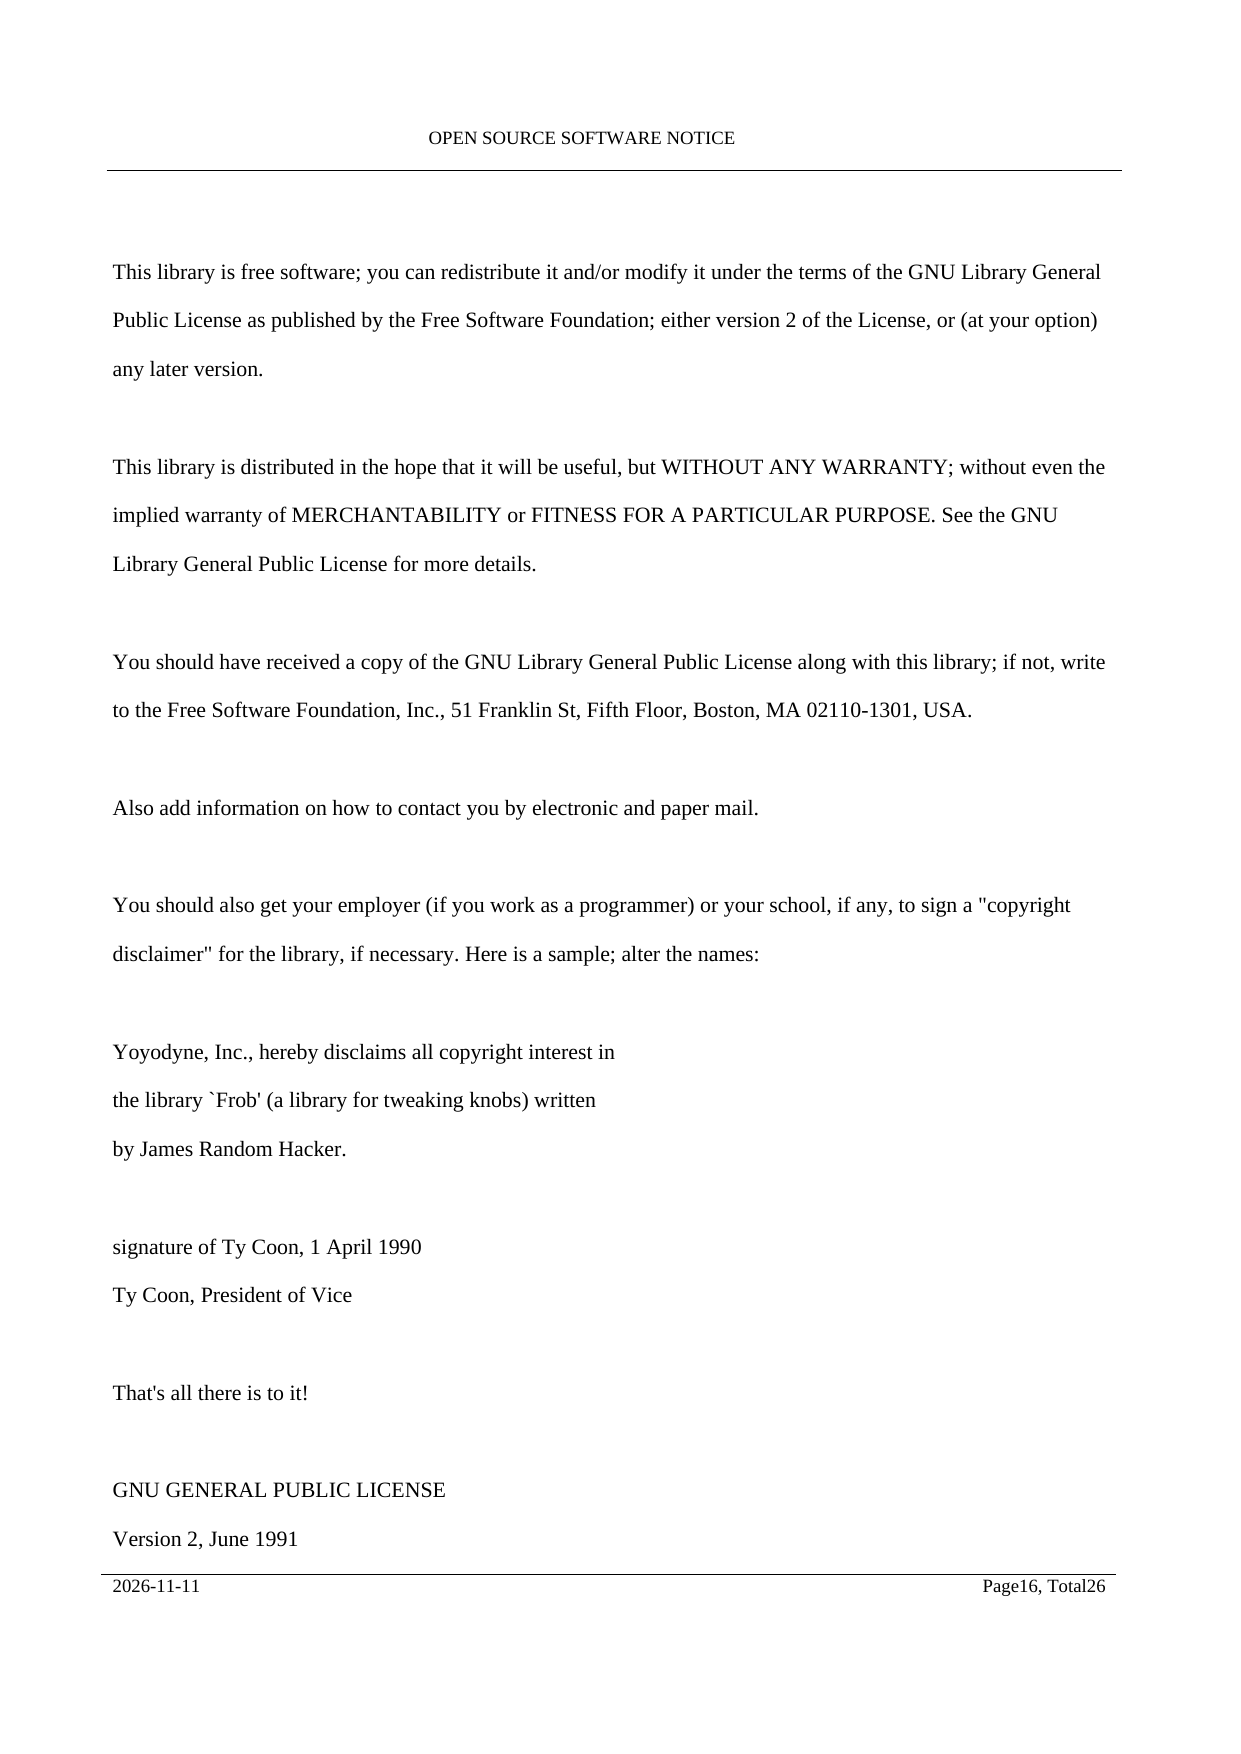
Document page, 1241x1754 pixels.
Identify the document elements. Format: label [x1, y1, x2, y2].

text [112, 206, 1128, 1555]
